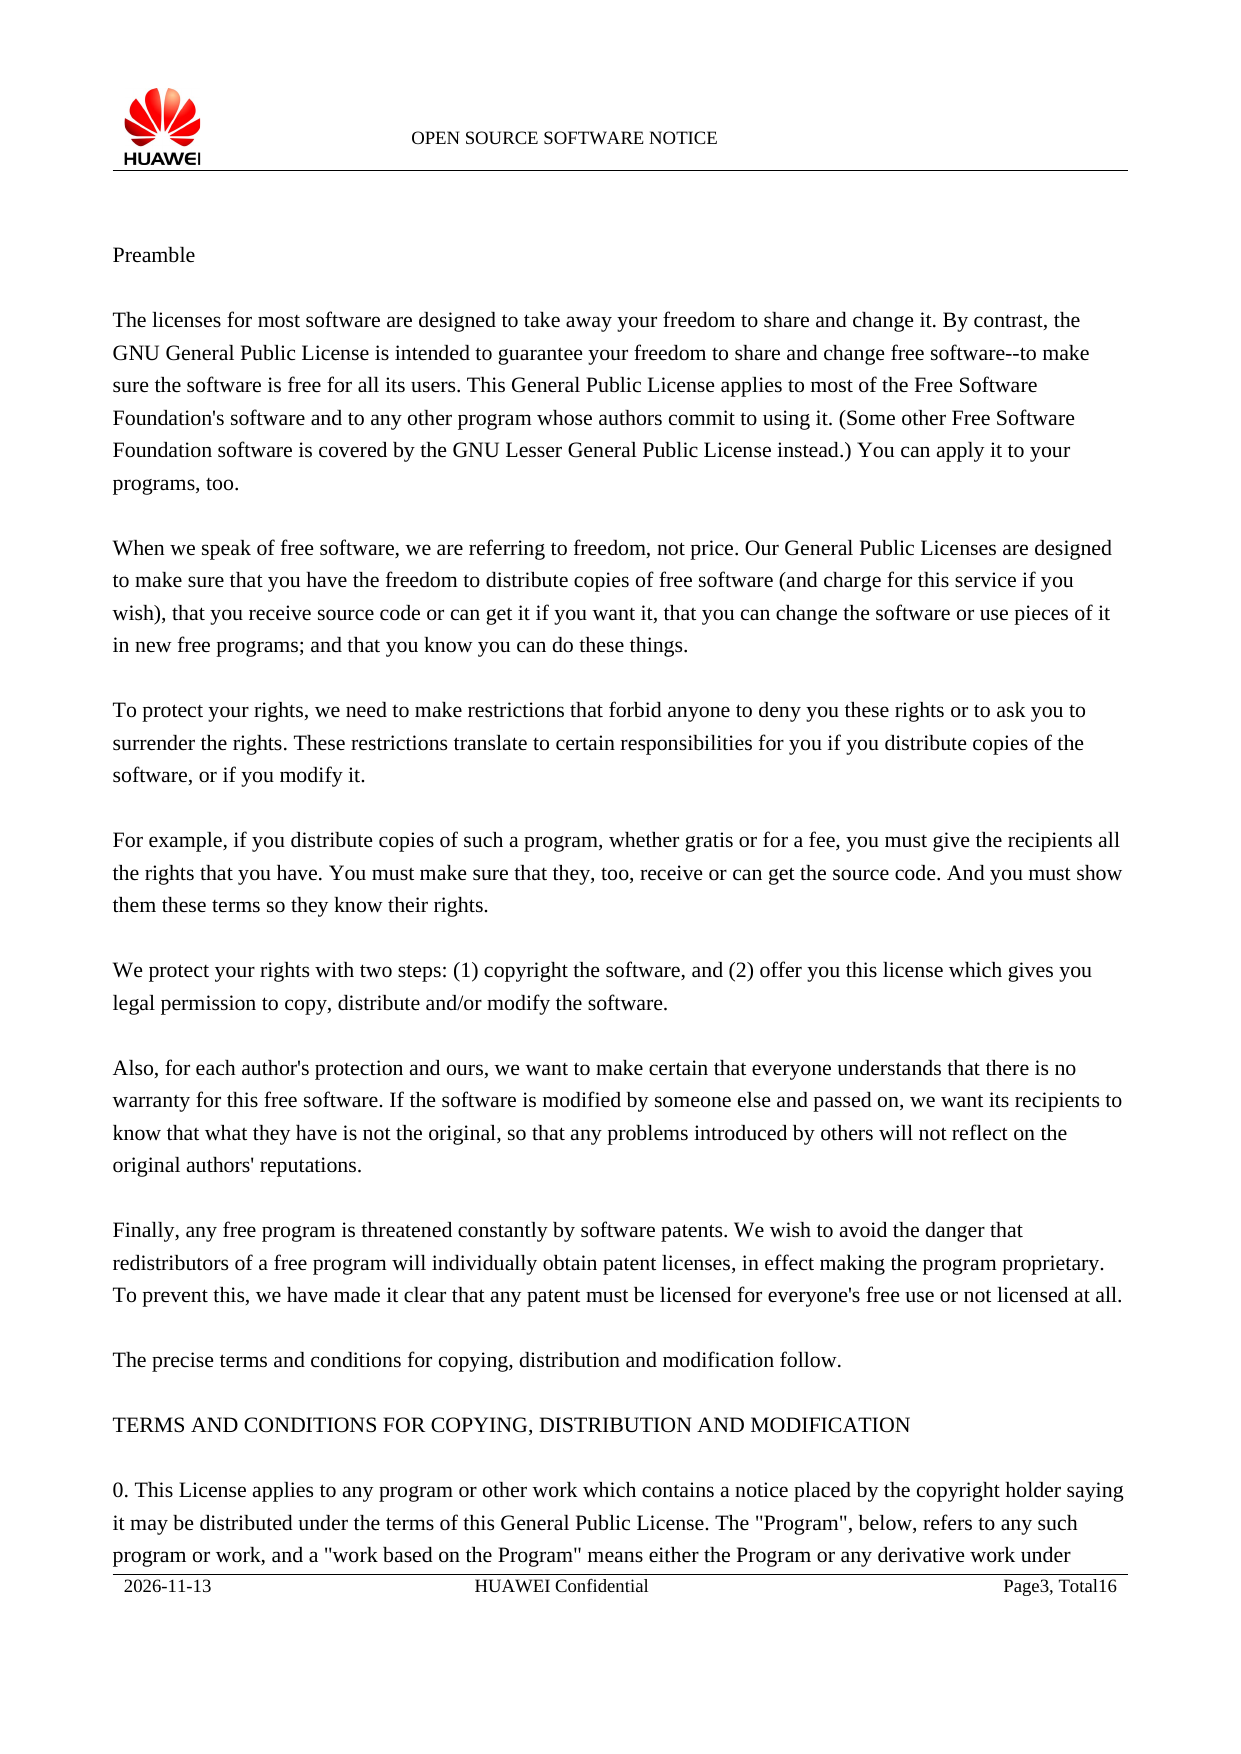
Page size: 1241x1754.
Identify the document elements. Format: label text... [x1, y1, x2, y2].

picture [124, 88, 201, 165]
